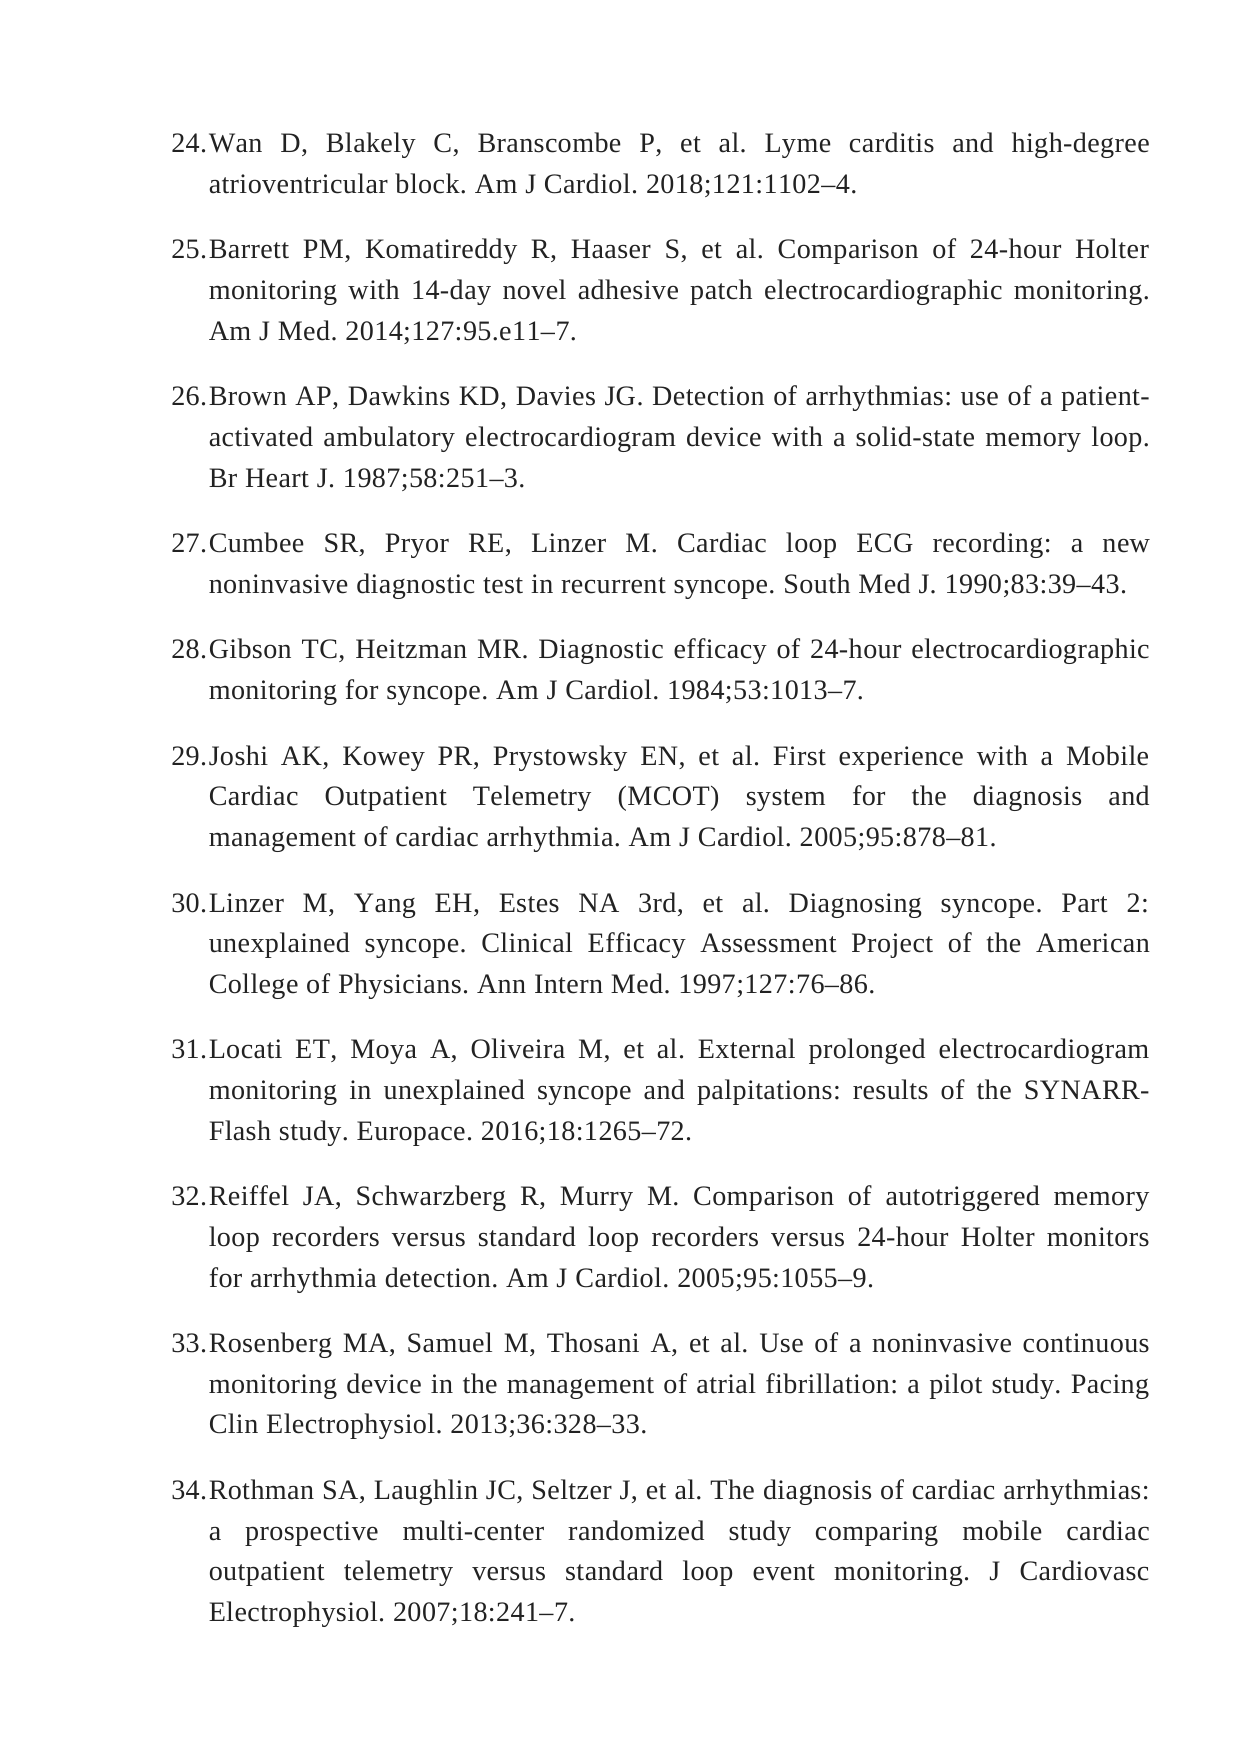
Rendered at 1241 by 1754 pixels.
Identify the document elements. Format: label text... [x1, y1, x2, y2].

list Brown AP, Dawkins KD, Davies JG. Detection of arrhythmias: use of a patient-activated ambulatory electrocardiogram device with a solid-state memory loop. Br Heart J. 1987;58:251–3. [171, 371, 1152, 493]
list Reiffel JA, Schwarzberg R, Murry M. Comparison of autotriggered memory loop recorders versus standard loop recorders versus 24-hour Holter monitors for arrhythmia detection. Am J Cardiol. 2005;95:1055–9. [171, 1171, 1152, 1293]
list Gibson TC, Heitzman MR. Diagnostic efficacy of 24-hour electrocardiographic monitoring for syncope. Am J Cardiol. 1984;53:1013–7. [171, 624, 1152, 706]
list Wan D, Blakely C, Branscombe P, et al. Lyme carditis and high-degree atrioventricular block. Am J Cardiol. 2018;121:1102–4. [171, 118, 1152, 199]
list Rosenberg MA, Samuel M, Thosani A, et al. Use of a noninvasive continuous monitoring device in the management of atrial fibrillation: a pilot study. Pacing Clin Electrophysiol. 2013;36:328–33. [171, 1318, 1152, 1440]
list Linzer M, Yang EH, Estes NA 3rd, et al. Diagnosing syncope. Part 2: unexplained syncope. Clinical Efficacy Assessment Project of the American College of Physicians. Ann Intern Med. 1997;127:76–86. [171, 877, 1152, 999]
list Cumbee SR, Pryor RE, Linzer M. Cardiac loop ECG recording: a new noninvasive diagnostic test in recurrent syncope. South Med J. 1990;83:39–43. [171, 518, 1152, 599]
list Rothman SA, Laughlin JC, Seltzer J, et al. The diagnosis of cardiac arrhythmias: a prospective multi-center randomized study comparing mobile cardiac outpatient telemetry versus standard loop event monitoring. J Cardiovasc Electrophysiol. 2007;18:241–7. [171, 1465, 1152, 1627]
list Barrett PM, Komatireddy R, Haaser S, et al. Comparison of 24-hour Holter monitoring with 14-day novel adhesive patch electrocardiographic monitoring. Am J Med. 2014;127:95.e11–7. [171, 224, 1152, 346]
list Joshi AK, Kowey PR, Prystowsky EN, et al. First experience with a Mobile Cardiac Outpatient Telemetry (MCOT) system for the diagnosis and management of cardiac arrhythmia. Am J Cardiol. 2005;95:878–81. [171, 731, 1152, 852]
list Locati ET, Moya A, Oliveira M, et al. External prolonged electrocardiogram monitoring in unexplained syncope and palpitations: results of the SYNARR-Flash study. Europace. 2016;18:1265–72. [171, 1024, 1152, 1146]
